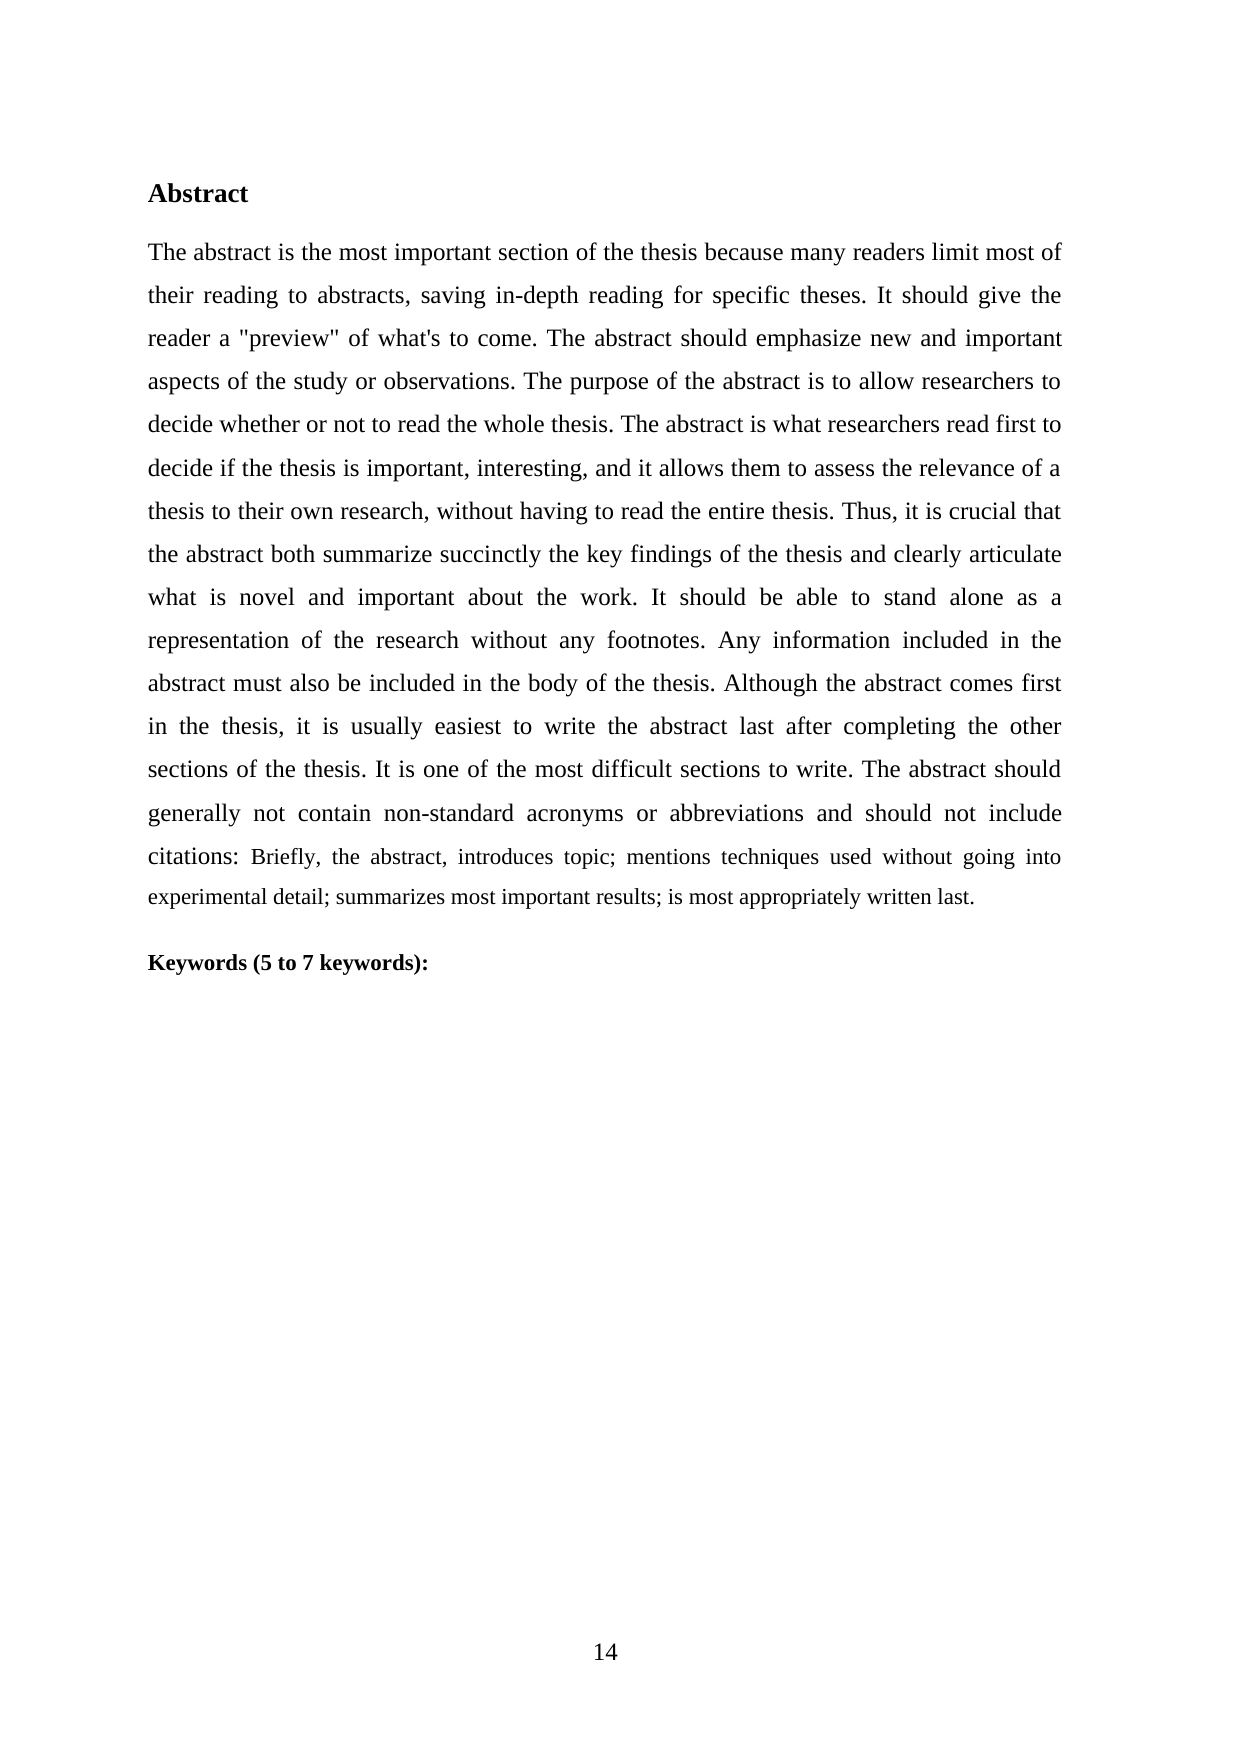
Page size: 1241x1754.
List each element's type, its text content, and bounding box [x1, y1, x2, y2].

text Abstract [148, 177, 1063, 208]
text Keywords (5 to 7 keywords): [148, 948, 1063, 975]
text The abstract is the most important section of the thesis because many readers limit most of their reading to abstracts, saving in-depth reading for specific theses. It should give the reader a "preview" of what's to come. The abstract should emphasize new and important aspects of the study or observations. The purpose of the abstract is to allow researchers to decide whether or not to read the whole thesis. The abstract is what researchers read first to decide if the thesis is important, interesting, and it allows them to assess the relevance of a thesis to their own research, without having to read the entire thesis. Thus, it is crucial that the abstract both summarize succinctly the key findings of the thesis and clearly articulate what is novel and important about the work. It should be able to stand alone as a representation of the research without any footnotes. Any information included in the abstract must also be included in the body of the thesis. Although the abstract comes first in the thesis, it is usually easiest to write the abstract last after completing the other sections of the thesis. It is one of the most difficult sections to write. The abstract should generally not contain non-standard acronyms or abbreviations and should not include citations: Briefly, the abstract, introduces topic; mentions techniques used without going into experimental detail; summarizes most important results; is most appropriately written last. [148, 237, 1063, 909]
